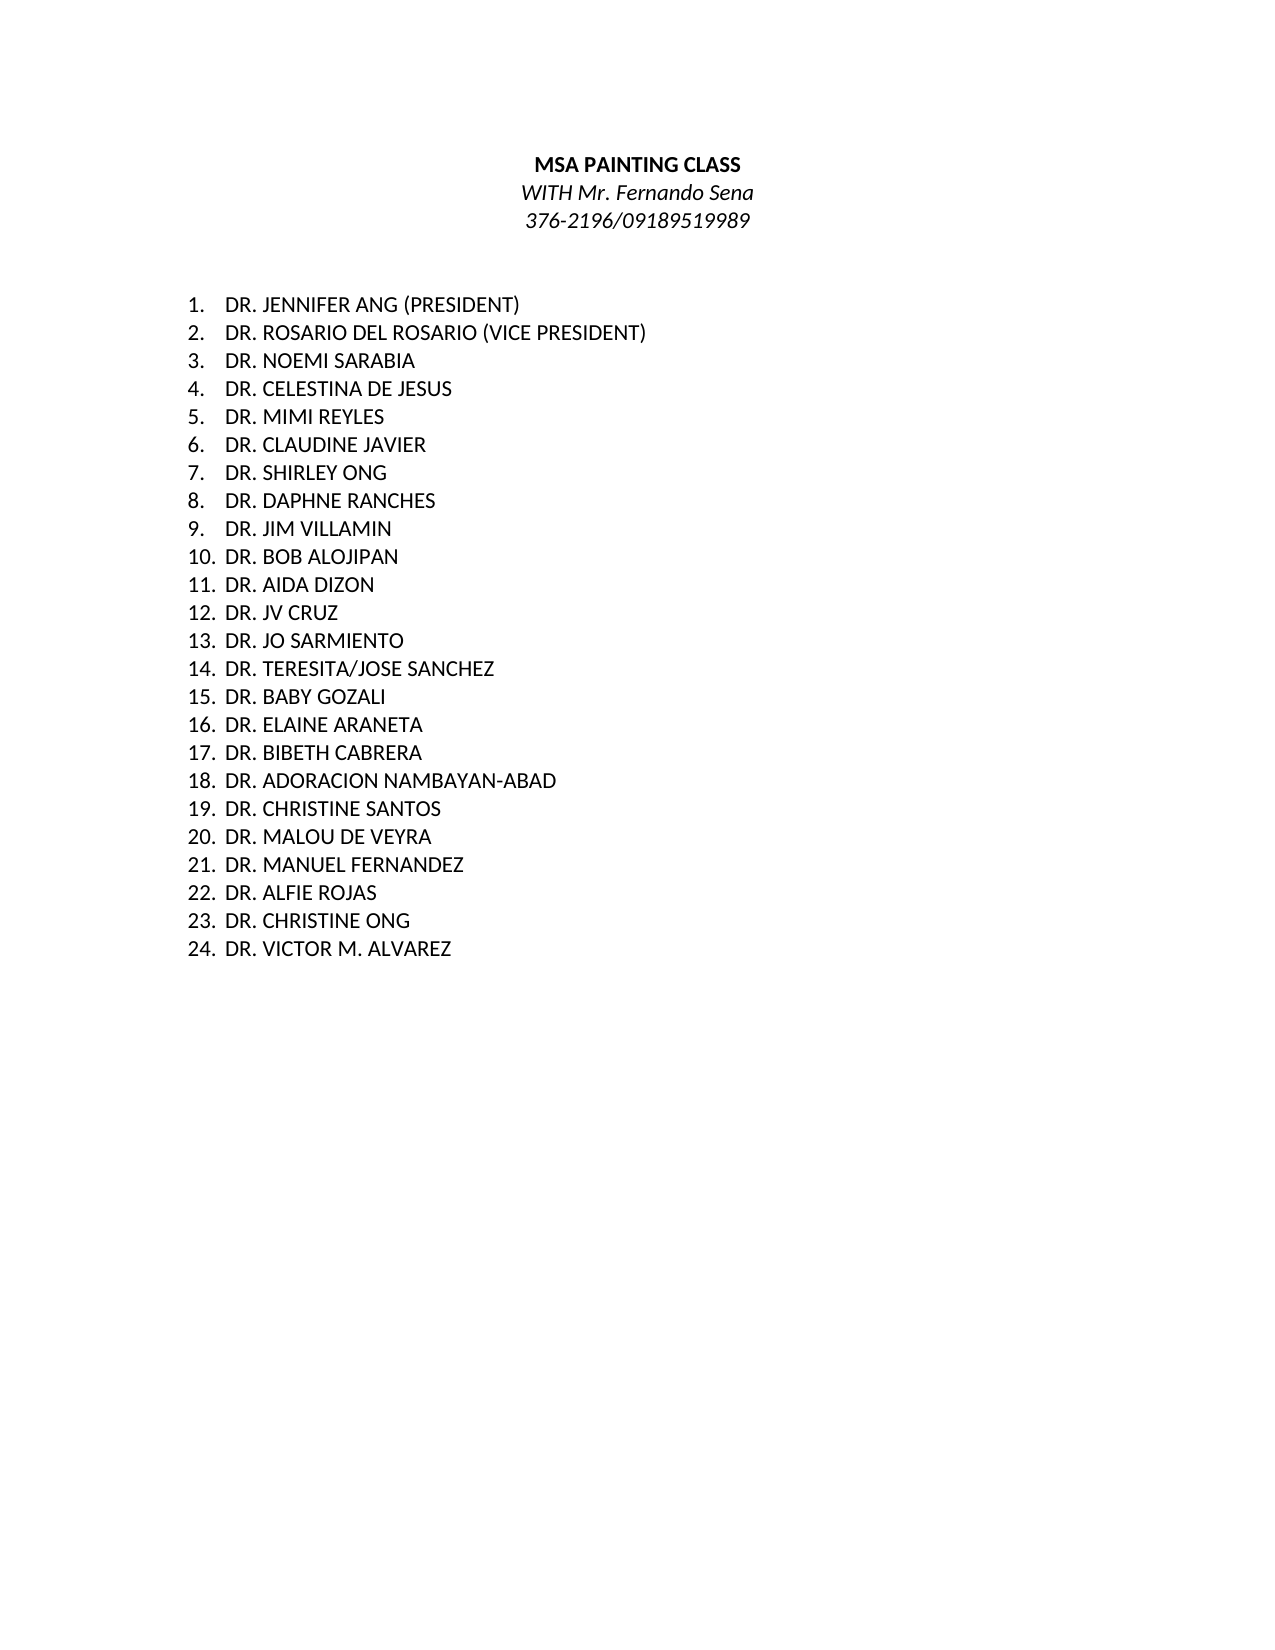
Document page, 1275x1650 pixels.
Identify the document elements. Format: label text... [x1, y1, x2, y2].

list DR. BABY GOZALI [187, 682, 1125, 710]
list DR. MALOU DE VEYRA [187, 822, 1125, 851]
list DR. ROSARIO DEL ROSARIO (VICE PRESIDENT) [187, 318, 1125, 346]
list DR. BIBETH CABRERA [187, 738, 1125, 766]
text MSA PAINTING CLASS [150, 150, 1125, 178]
list DR. MANUEL FERNANDEZ [187, 851, 1125, 878]
list DR. MIMI REYLES [187, 402, 1125, 430]
list DR. ELAINE ARANETA [187, 710, 1125, 738]
list DR. JV CRUZ [187, 598, 1125, 626]
list DR. TERESITA/JOSE SANCHEZ [187, 654, 1125, 682]
list DR. BOB ALOJIPAN [187, 542, 1125, 570]
list DR. JO SARMIENTO [187, 626, 1125, 654]
text WITH Mr. Fernando Sena [150, 178, 1125, 206]
list DR. ALFIE ROJAS [187, 878, 1125, 907]
list DR. AIDA DIZON [187, 570, 1125, 598]
list DR. CLAUDINE JAVIER [187, 430, 1125, 458]
text 376-2196/09189519989 [150, 206, 1125, 234]
list DR. ADORACION NAMBAYAN-ABAD [187, 766, 1125, 794]
list DR. VICTOR M. ALVAREZ [187, 934, 1125, 963]
list DR. CELESTINA DE JESUS [187, 374, 1125, 402]
list DR. JIM VILLAMIN [187, 514, 1125, 542]
list DR. JENNIFER ANG (PRESIDENT) [187, 290, 1125, 318]
list DR. CHRISTINE ONG [187, 907, 1125, 934]
list DR. NOEMI SARABIA [187, 346, 1125, 374]
list DR. SHIRLEY ONG [187, 458, 1125, 486]
list DR. CHRISTINE SANTOS [187, 794, 1125, 822]
list DR. DAPHNE RANCHES [187, 486, 1125, 514]
